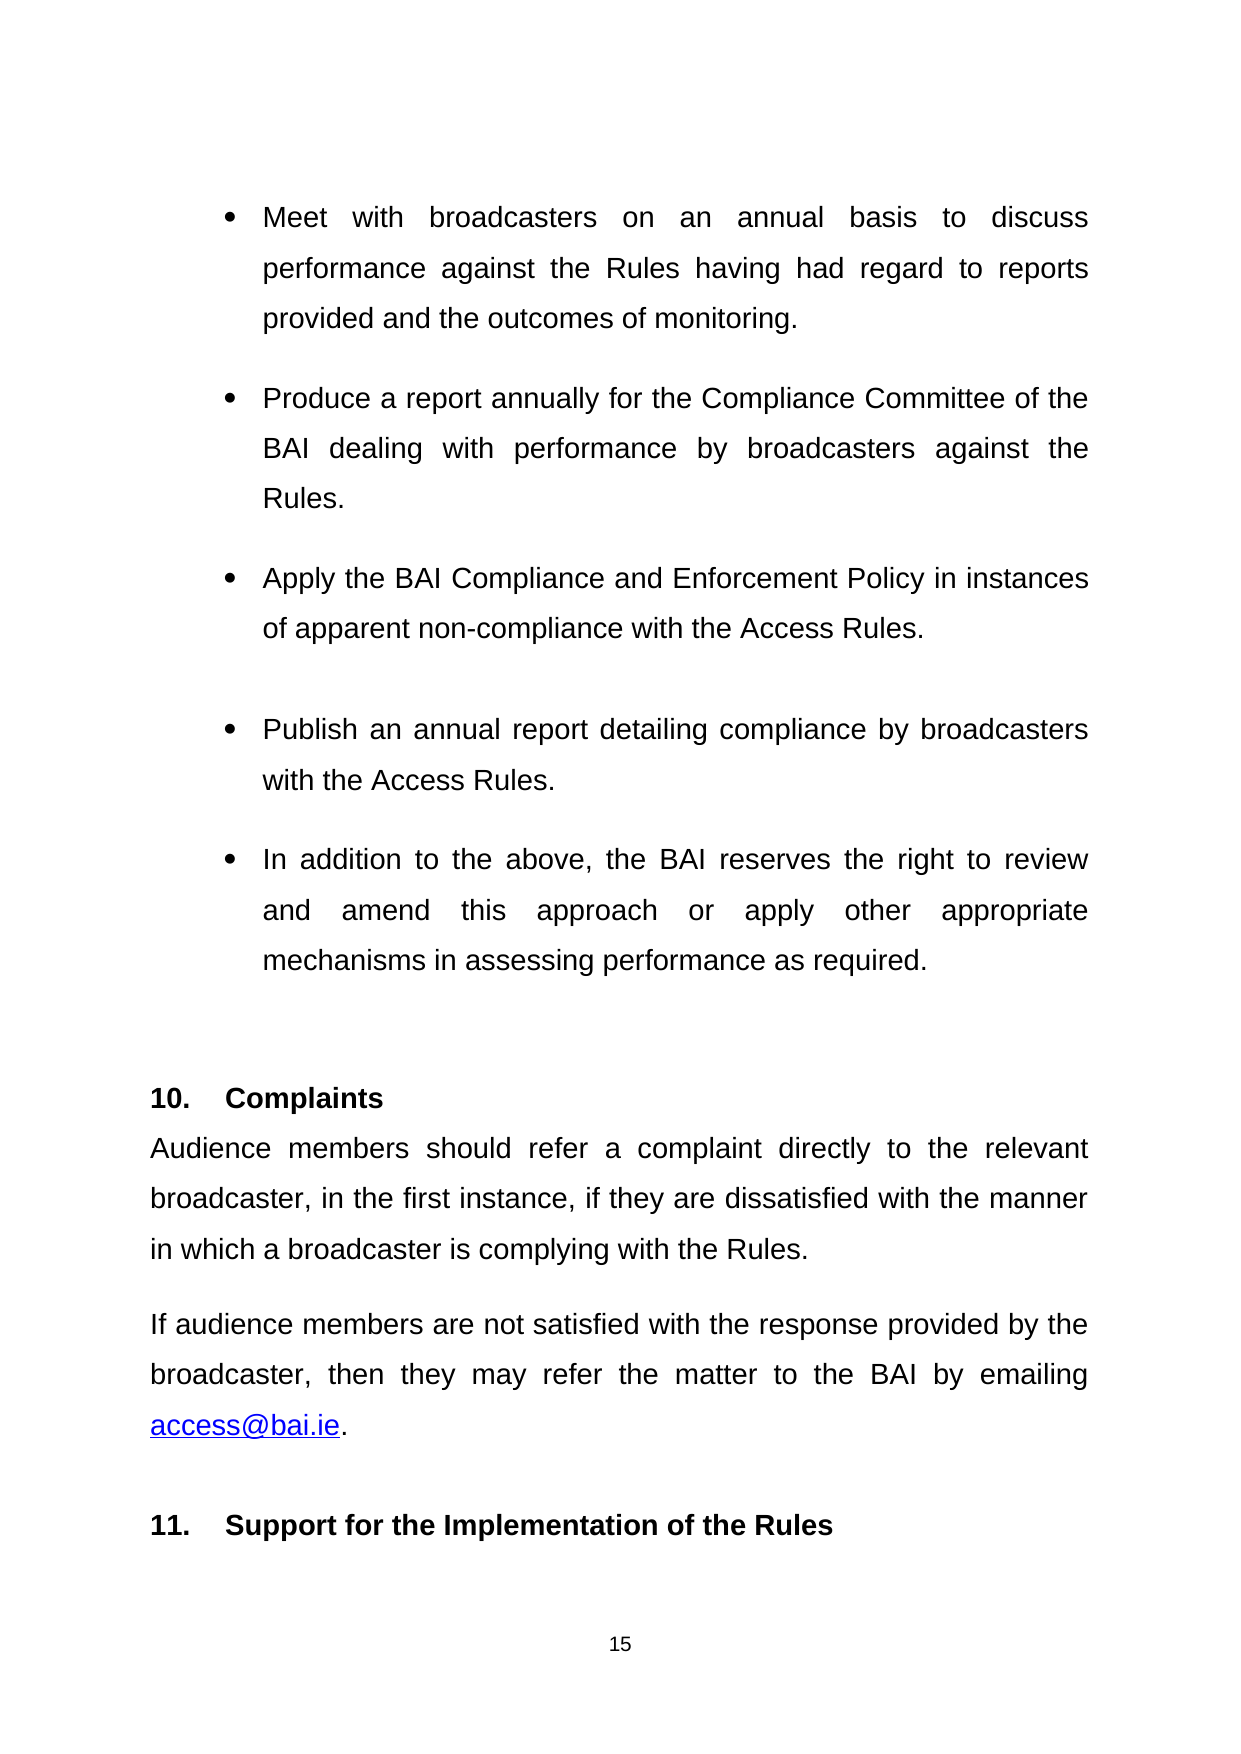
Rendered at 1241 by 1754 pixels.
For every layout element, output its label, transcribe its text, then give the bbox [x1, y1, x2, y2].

text If audience members are not satisfied with the response provided by the broadcaster, then they may refer the matter to the BAI by emailing access@bai.ie. [150, 1307, 1090, 1441]
list Apply the BAI Compliance and Enforcement Policy in instances of apparent non-compliance with the Access Rules. [225, 561, 1090, 645]
text 11. Support for the Implementation of the Rules [150, 1508, 1090, 1542]
text 10. Complaints Audience members should refer a complaint directly to the relevant broadcaster, in the first instance, if they are dissatisfied with the manner in which a broadcaster is complying with the Rules. [150, 1081, 1090, 1265]
list Publish an annual report detailing compliance by broadcasters with the Access Rules. [225, 712, 1090, 796]
list Meet with broadcasters on an annual basis to discuss performance against the Rules having had regard to reports provided and the outcomes of monitoring. [225, 200, 1090, 335]
list Produce a report annually for the Compliance Committee of the BAI dealing with performance by broadcasters against the Rules. [225, 381, 1090, 515]
list In addition to the above, the BAI reserves the right to review and amend this approach or apply other appropriate mechanisms in assessing performance as required. [225, 842, 1090, 976]
